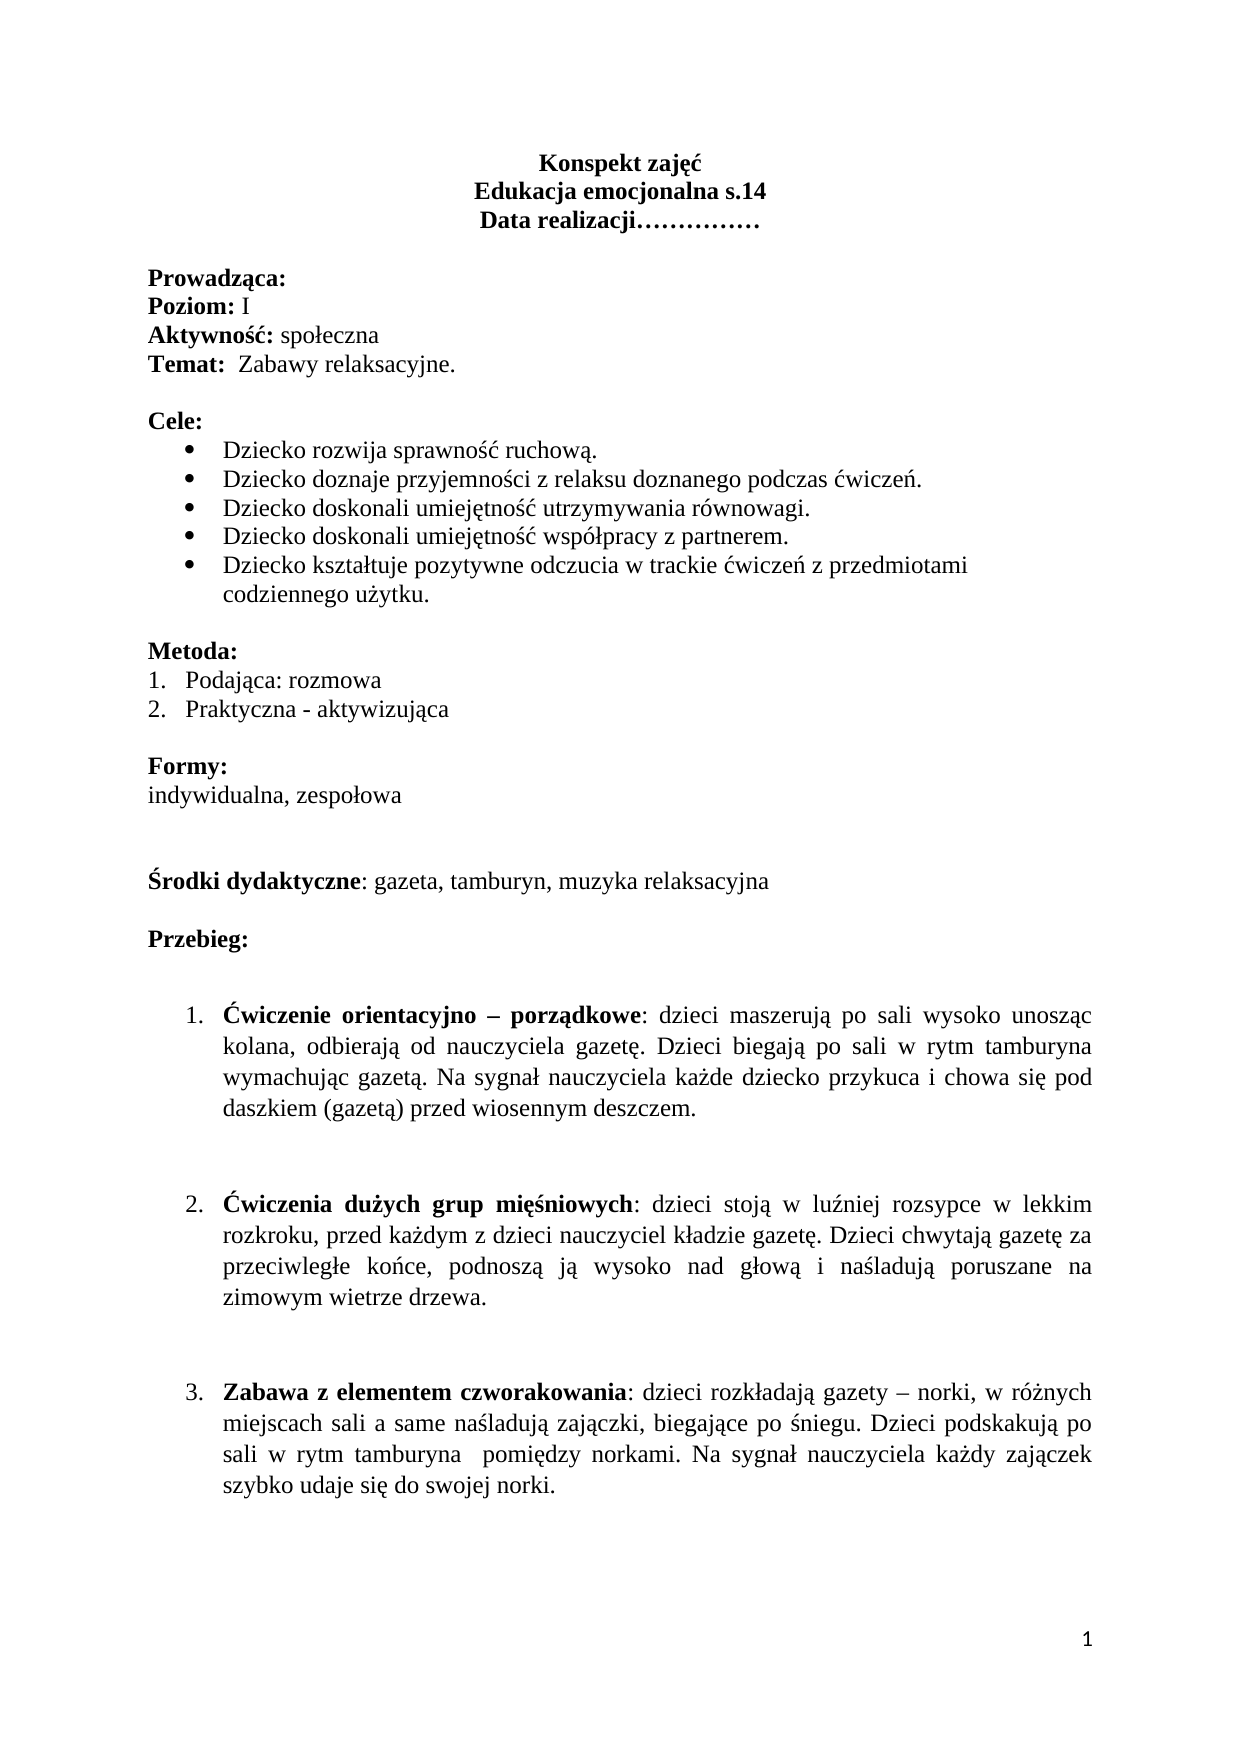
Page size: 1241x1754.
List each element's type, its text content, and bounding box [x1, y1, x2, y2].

text Formy: [148, 751, 1093, 780]
list Dziecko doskonali umiejętność utrzymywania równowagi. [185, 493, 1093, 521]
list Ćwiczenia dużych grup mięśniowych: dzieci stoją w luźniej rozsypce w lekkim rozkroku, przed każdym z dzieci nauczyciel kładzie gazetę. Dzieci chwytają gazetę za przeciwległe końce, podnoszą ją wysoko nad głową i naśladują poruszane na zimowym wietrze drzewa. [185, 1189, 1093, 1311]
text Poziom: I [148, 291, 1093, 320]
text Środki dydaktyczne: gazeta, tamburyn, muzyka relaksacyjna [148, 866, 1093, 895]
text Data realizacji…………… [148, 205, 1093, 234]
text indywidualna, zespołowa [148, 780, 1093, 809]
list Dziecko rozwija sprawność ruchową. [185, 435, 1093, 464]
list Zabawa z elementem czworakowania: dzieci rozkładają gazety – norki, w różnych miejscach sali a same naśladują zajączki, biegające po śniegu. Dzieci podskakują po sali w rytm tamburyna pomiędzy norkami. Na sygnał nauczyciela każdy zajączek szybko udaje się do swojej norki. [185, 1377, 1093, 1499]
text Aktywność: społeczna [148, 320, 1093, 349]
text Przebieg: [148, 924, 1093, 953]
text Edukacja emocjonalna s.14 [148, 176, 1093, 205]
list Dziecko doskonali umiejętność współpracy z partnerem. [185, 521, 1093, 550]
text Konspekt zajęć [148, 148, 1093, 176]
list Podająca: rozmowa [148, 665, 1093, 694]
text Metoda: [148, 636, 1093, 665]
list Ćwiczenie orientacyjno – porządkowe: dzieci maszerują po sali wysoko unosząc kolana, odbierają od nauczyciela gazetę. Dzieci biegają po sali w rytm tamburyna wymachując gazetą. Na sygnał nauczyciela każde dziecko przykuca i chowa się pod daszkiem (gazetą) przed wiosennym deszczem. [185, 1000, 1093, 1122]
list Dziecko doznaje przyjemności z relaksu doznanego podczas ćwiczeń. [185, 464, 1093, 493]
list Dziecko kształtuje pozytywne odczucia w trackie ćwiczeń z przedmiotami codziennego użytku. [185, 550, 1093, 608]
text Prowadząca: [148, 263, 1093, 291]
text Cele: [148, 406, 1093, 435]
list Praktyczna - aktywizująca [148, 694, 1093, 723]
text Temat: Zabawy relaksacyjne. [148, 349, 1093, 378]
